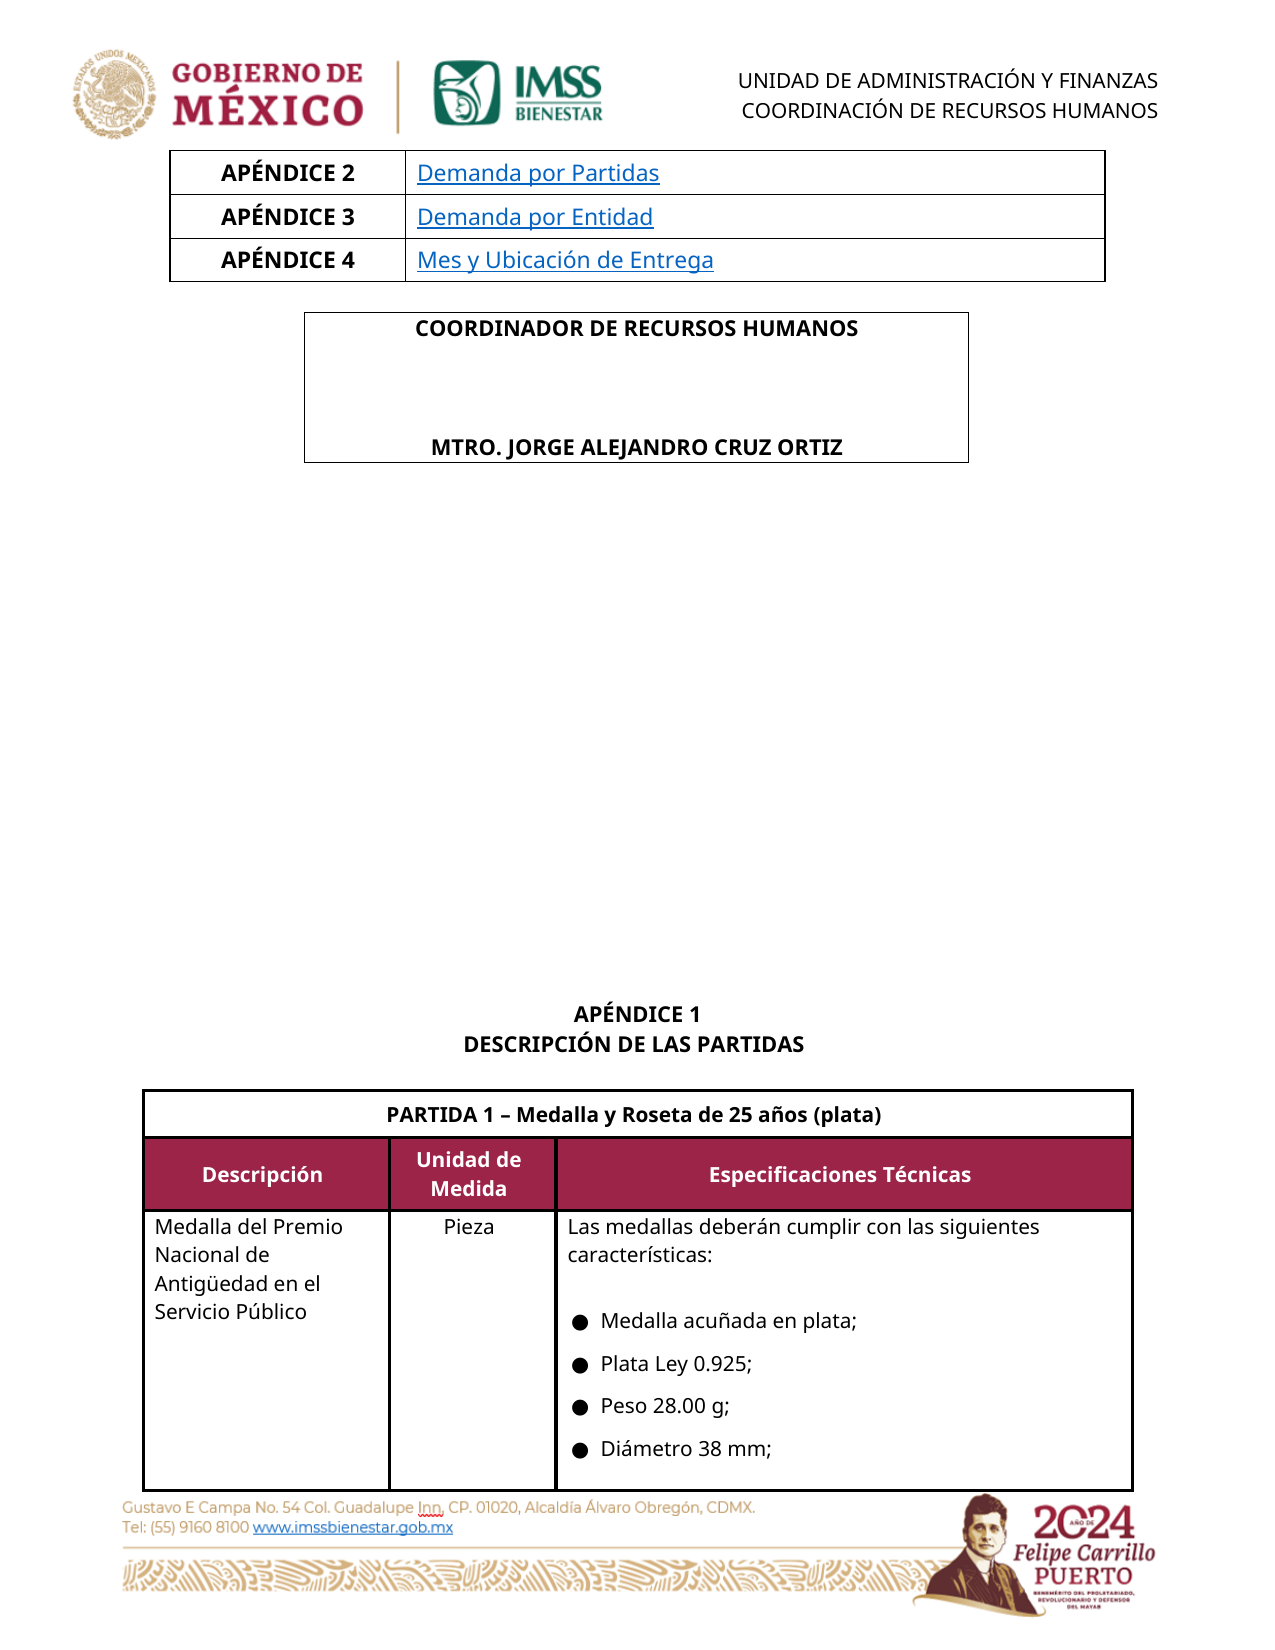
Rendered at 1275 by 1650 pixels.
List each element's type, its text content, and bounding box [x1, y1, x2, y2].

table_header PARTIDA 1 – Medalla y Roseta de 25 años (plata) [145, 1092, 1131, 1136]
table_cell Unidad de Medida [391, 1139, 554, 1209]
table_cell Medalla del Premio Nacional de Antigüedad en el Servicio Público [145, 1212, 388, 1489]
picture [112, 1492, 1163, 1620]
table_cell Descripción [145, 1139, 388, 1209]
table_cell Especificaciones Técnicas [558, 1139, 1131, 1209]
table_cell Pieza [391, 1212, 554, 1489]
table_cell Demanda por Entidad [406, 195, 1104, 237]
text APÉNDICE 1 [112, 999, 1162, 1029]
table_cell Demanda por Partidas [406, 151, 1104, 194]
table_cell APÉNDICE 2 [171, 151, 405, 194]
table_header COORDINADOR DE RECURSOS HUMANOS MTRO. JORGE ALEJANDRO CRUZ ORTIZ [305, 313, 968, 462]
table_cell APÉNDICE 4 [171, 239, 405, 281]
text DESCRIPCIÓN DE LAS PARTIDAS [112, 1029, 1155, 1059]
table_cell Mes y Ubicación de Entrega [406, 239, 1104, 281]
table_cell APÉNDICE 3 [171, 195, 405, 237]
picture [68, 44, 622, 148]
